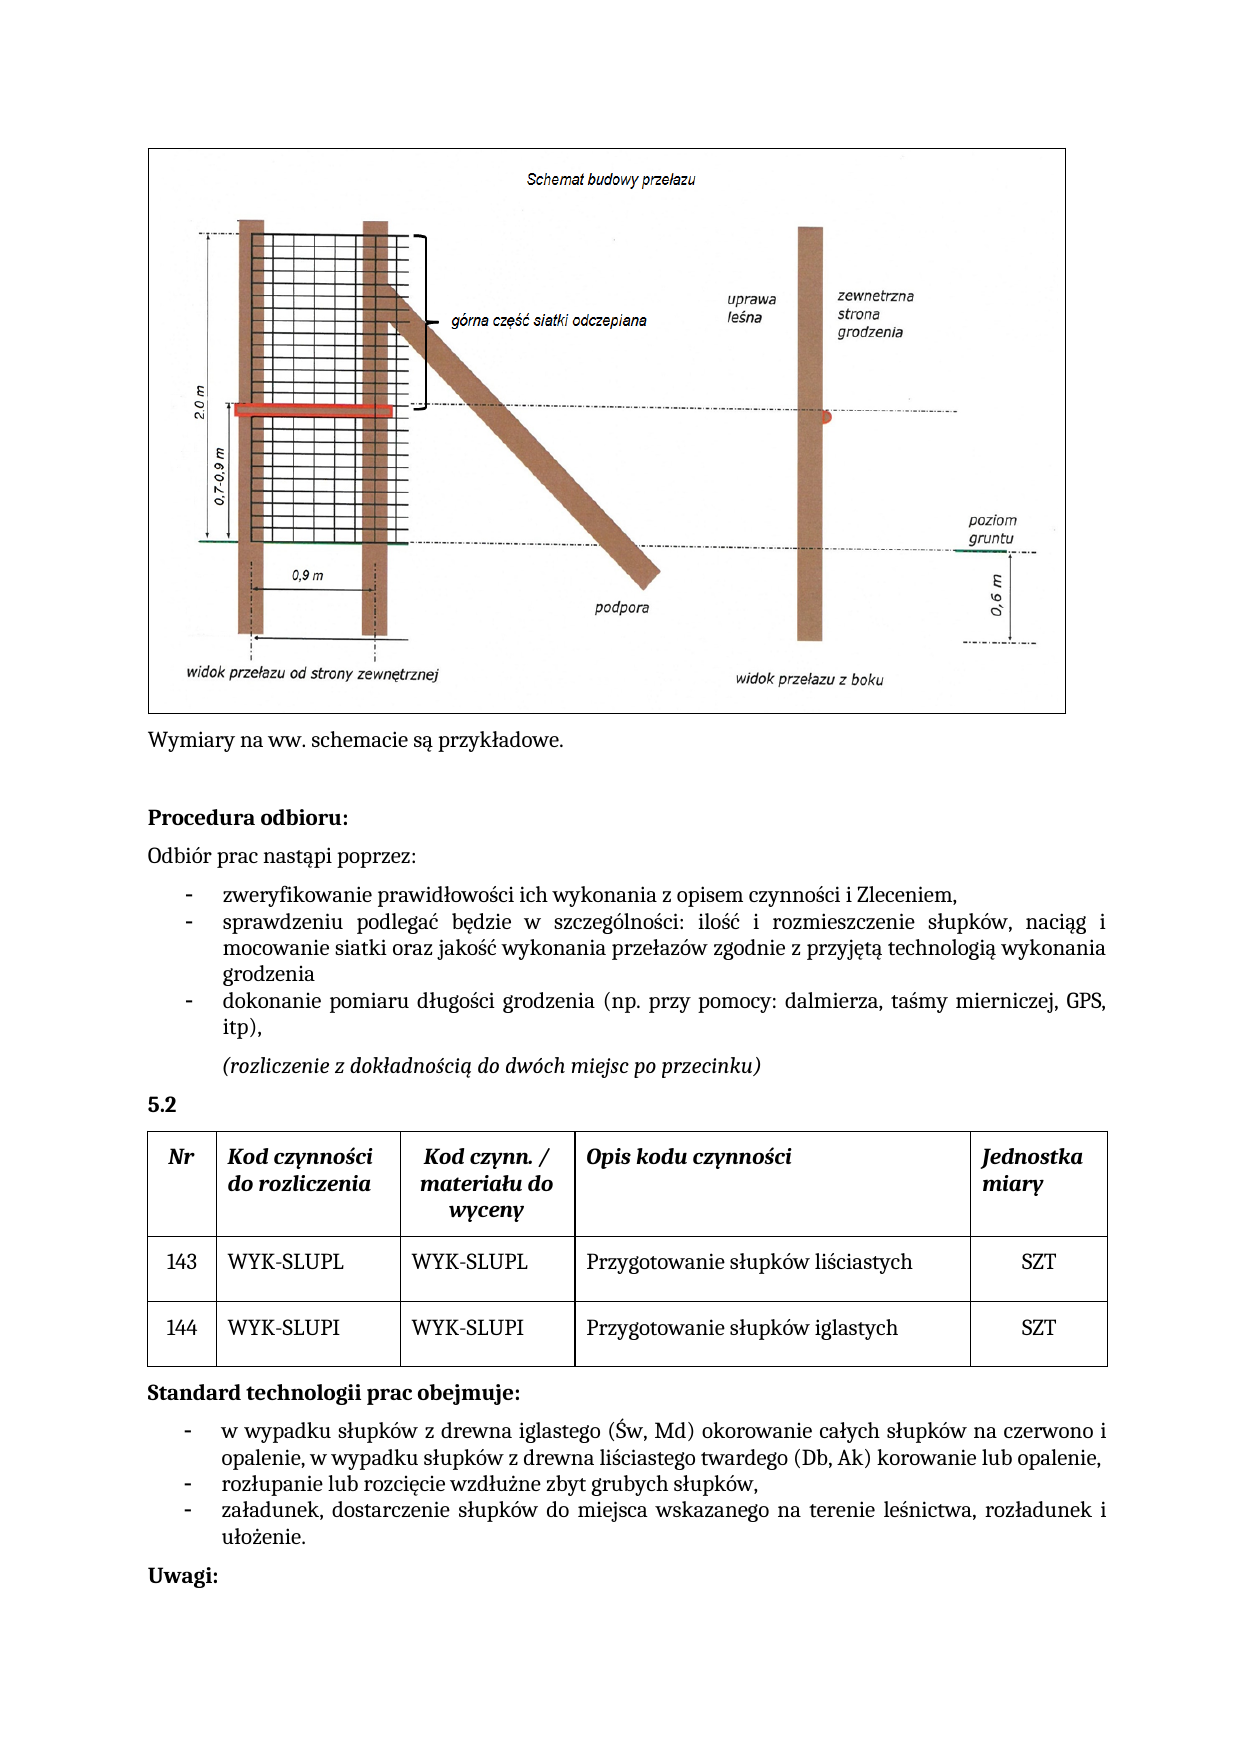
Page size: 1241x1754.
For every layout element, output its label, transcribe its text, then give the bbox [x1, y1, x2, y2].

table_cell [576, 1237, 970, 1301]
picture [149, 149, 1065, 713]
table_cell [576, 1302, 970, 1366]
text Uwagi: [148, 1562, 1107, 1589]
text Standard technologii prac obejmuje: [148, 1379, 1107, 1406]
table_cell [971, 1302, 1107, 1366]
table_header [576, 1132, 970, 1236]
list sprawdzeniu podlegać będzie w szczególności: ilość i rozmieszczenie słupków, naciąg i mocowanie siatki oraz jakość wykonania przełazów zgodnie z przyjętą technologią wykonania grodzenia [185, 908, 1107, 988]
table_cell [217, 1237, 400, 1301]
text Procedura odbioru: [148, 804, 1107, 831]
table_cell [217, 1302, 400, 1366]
text (rozliczenie z dokładnością do dwóch miejsc po przecinku) [148, 1053, 1107, 1079]
text Wymiary na ww. schemacie są przykładowe. [148, 727, 1107, 753]
list w wypadku słupków z drewna iglastego (Św, Md) okorowanie całych słupków na czerwono i opalenie, w wypadku słupków z drewna liściastego twardego (Db, Ak) korowanie lub opalenie, [184, 1418, 1107, 1471]
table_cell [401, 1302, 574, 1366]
list dokonanie pomiaru długości grodzenia (np. przy pomocy: dalmierza, taśmy mierniczej, GPS, itp), [185, 988, 1107, 1040]
list rozłupanie lub rozcięcie wzdłużne zbyt grubych słupków, [184, 1471, 1107, 1497]
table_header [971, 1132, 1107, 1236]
list załadunek, dostarczenie słupków do miejsca wskazanego na terenie leśnictwa, rozładunek i ułożenie. [184, 1497, 1107, 1550]
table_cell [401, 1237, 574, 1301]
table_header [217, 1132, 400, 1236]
text 5.2 [148, 1092, 1107, 1118]
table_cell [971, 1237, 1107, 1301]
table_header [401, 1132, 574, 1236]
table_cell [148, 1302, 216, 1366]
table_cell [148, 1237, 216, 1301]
text Odbiór prac nastąpi poprzez: [148, 843, 1107, 870]
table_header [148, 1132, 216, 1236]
list zweryfikowanie prawidłowości ich wykonania z opisem czynności i Zleceniem, [185, 882, 1107, 908]
